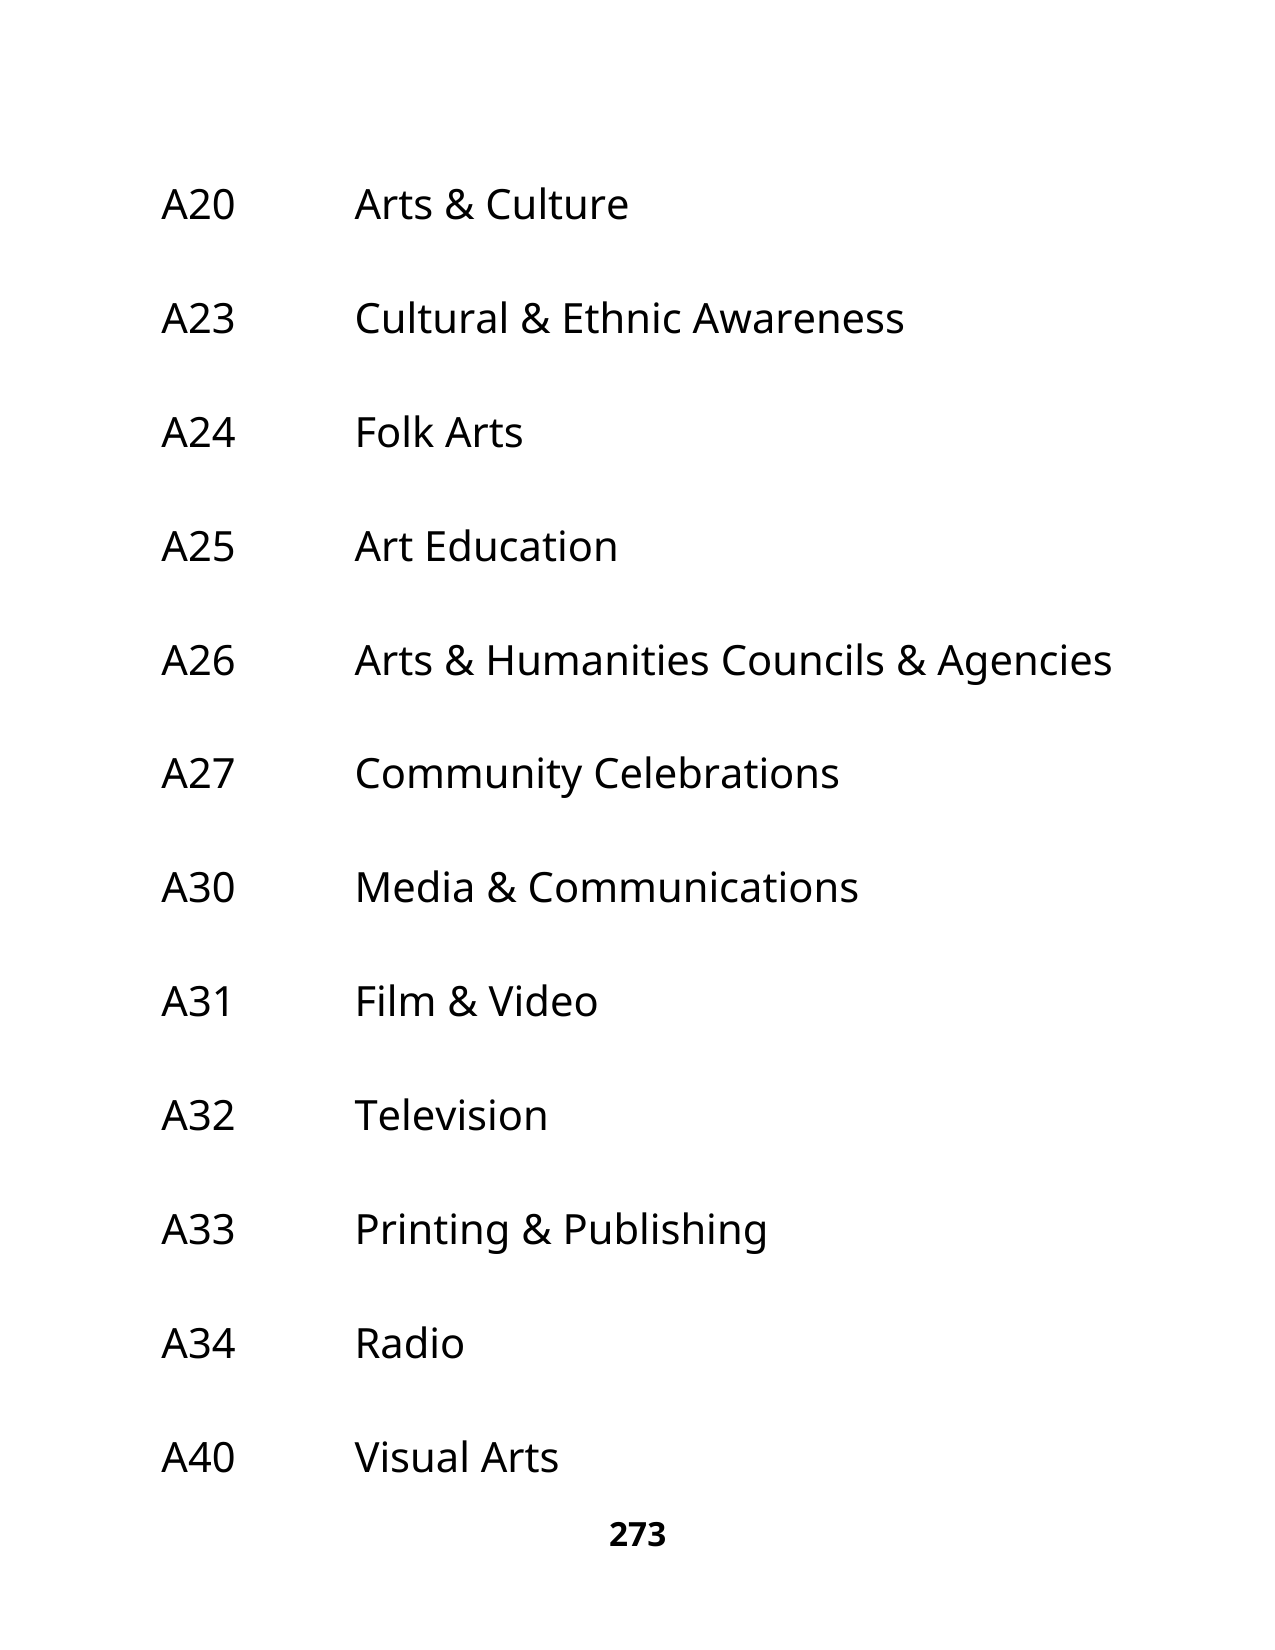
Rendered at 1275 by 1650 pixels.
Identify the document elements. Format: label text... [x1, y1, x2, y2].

table_cell Art Education [343, 492, 1125, 605]
table_cell Media & Communications [343, 833, 1125, 947]
table_cell A24 [150, 378, 343, 492]
table_cell Arts & Humanities Councils & Agencies [343, 605, 1125, 719]
table_cell Arts & Culture [343, 150, 1125, 264]
table_cell Cultural & Ethnic Awareness [343, 264, 1125, 378]
table_cell A30 [150, 833, 343, 947]
table_cell A26 [150, 605, 343, 719]
table_cell A33 [150, 1175, 343, 1288]
table_cell A32 [150, 1061, 343, 1175]
table_cell Film & Video [343, 947, 1125, 1061]
table_cell Visual Arts [343, 1403, 1125, 1484]
table_cell A40 [150, 1403, 343, 1484]
table_cell A34 [150, 1289, 343, 1402]
table_cell A27 [150, 719, 343, 833]
table_cell Television [343, 1061, 1125, 1175]
table_cell Radio [343, 1289, 1125, 1402]
table_cell A23 [150, 264, 343, 378]
table_cell Community Celebrations [343, 719, 1125, 833]
table_cell A20 [150, 150, 343, 264]
table_cell Printing & Publishing [343, 1175, 1125, 1288]
table_cell A31 [150, 947, 343, 1061]
table_cell Folk Arts [343, 378, 1125, 492]
table_cell A25 [150, 492, 343, 605]
